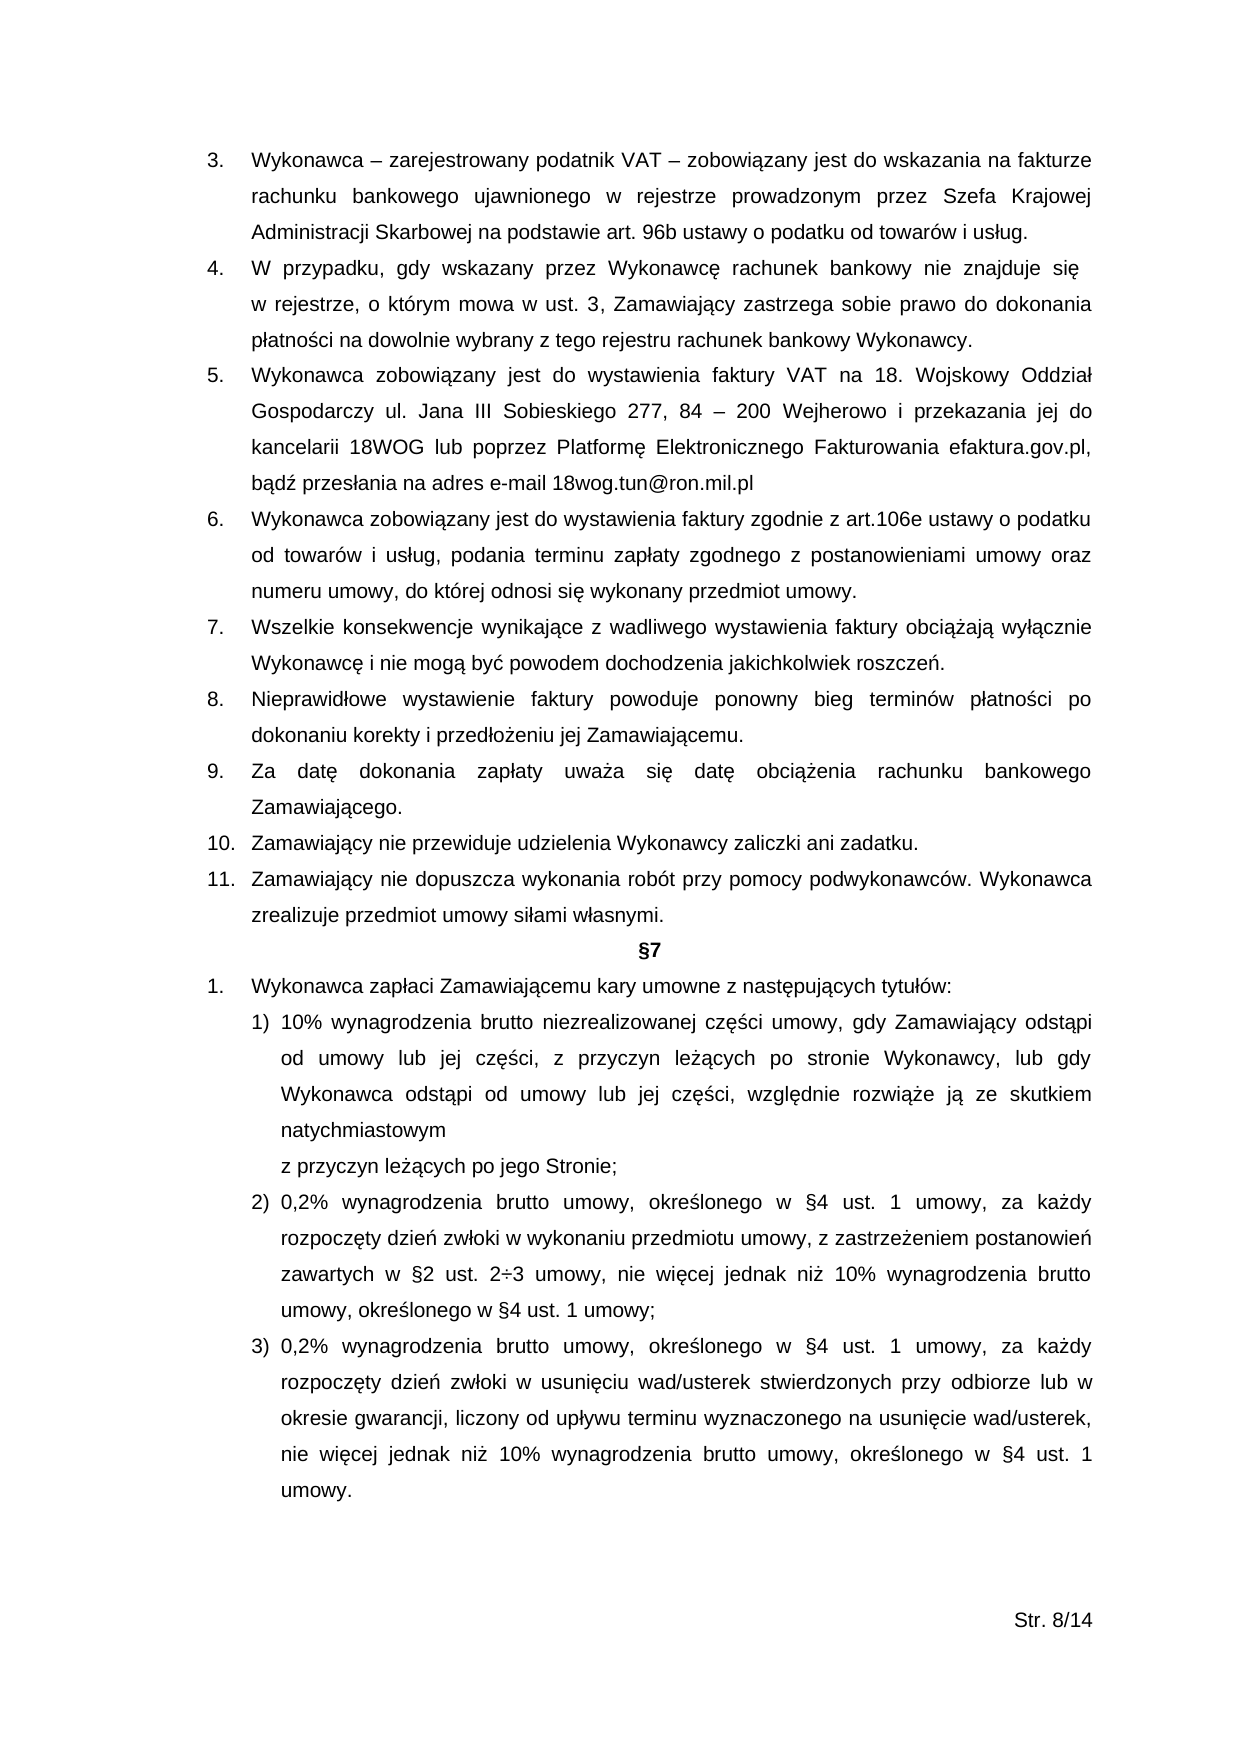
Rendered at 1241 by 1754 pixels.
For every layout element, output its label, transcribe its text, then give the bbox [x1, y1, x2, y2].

list Za datę dokonania zapłaty uważa się datę obciążenia rachunku bankowego Zamawiającego. [207, 759, 1092, 818]
list Zamawiający nie przewiduje udzielenia Wykonawcy zaliczki ani zadatku. [207, 831, 1092, 854]
list W przypadku, gdy wskazany przez Wykonawcę rachunek bankowy nie znajduje się w rejestrze, o którym mowa w ust. 3, Zamawiający zastrzega sobie prawo do dokonania płatności na dowolnie wybrany z tego rejestru rachunek bankowy Wykonawcy. [207, 256, 1092, 351]
list 0,2% wynagrodzenia brutto umowy, określonego w §4 ust. 1 umowy, za każdy rozpoczęty dzień zwłoki w usunięciu wad/usterek stwierdzonych przy odbiorze lub w okresie gwarancji, liczony od upływu terminu wyznaczonego na usunięcie wad/usterek, nie więcej jednak niż 10% wynagrodzenia brutto umowy, określonego w §4 ust. 1 umowy. [251, 1334, 1092, 1501]
list Wykonawca zobowiązany jest do wystawienia faktury zgodnie z art.106e ustawy o podatku od towarów i usług, podania terminu zapłaty zgodnego z postanowieniami umowy oraz numeru umowy, do której odnosi się wykonany przedmiot umowy. [207, 507, 1092, 603]
list 10% wynagrodzenia brutto niezrealizowanej części umowy, gdy Zamawiający odstąpi od umowy lub jej części, z przyczyn leżących po stronie Wykonawcy, lub gdy Wykonawca odstąpi od umowy lub jej części, względnie rozwiąże ją ze skutkiem natychmiastowym z przyczyn leżących po jego Stronie; [251, 1010, 1092, 1178]
list Nieprawidłowe wystawienie faktury powoduje ponowny bieg terminów płatności po dokonaniu korekty i przedłożeniu jej Zamawiającemu. [207, 687, 1092, 747]
text §7 [207, 938, 1092, 962]
list Wykonawca – zarejestrowany podatnik VAT – zobowiązany jest do wskazania na fakturze rachunku bankowego ujawnionego w rejestrze prowadzonym przez Szefa Krajowej Administracji Skarbowej na podstawie art. 96b ustawy o podatku od towarów i usług. [207, 148, 1092, 243]
list Wykonawca zapłaci Zamawiającemu kary umowne z następujących tytułów: [207, 974, 1092, 998]
list Zamawiający nie dopuszcza wykonania robót przy pomocy podwykonawców. Wykonawca zrealizuje przedmiot umowy siłami własnymi. [207, 866, 1092, 926]
list Wykonawca zobowiązany jest do wystawienia faktury VAT na 18. Wojskowy Oddział Gospodarczy ul. Jana III Sobieskiego 277, 84 – 200 Wejherowo i przekazania jej do kancelarii 18WOG lub poprzez Platformę Elektronicznego Fakturowania efaktura.gov.pl, bądź przesłania na adres e-mail 18wog.tun@ron.mil.pl [207, 363, 1092, 495]
list 0,2% wynagrodzenia brutto umowy, określonego w §4 ust. 1 umowy, za każdy rozpoczęty dzień zwłoki w wykonaniu przedmiotu umowy, z zastrzeżeniem postanowień zawartych w §2 ust. 2÷3 umowy, nie więcej jednak niż 10% wynagrodzenia brutto umowy, określonego w §4 ust. 1 umowy; [251, 1190, 1092, 1322]
list Wszelkie konsekwencje wynikające z wadliwego wystawienia faktury obciążają wyłącznie Wykonawcę i nie mogą być powodem dochodzenia jakichkolwiek roszczeń. [207, 615, 1092, 675]
